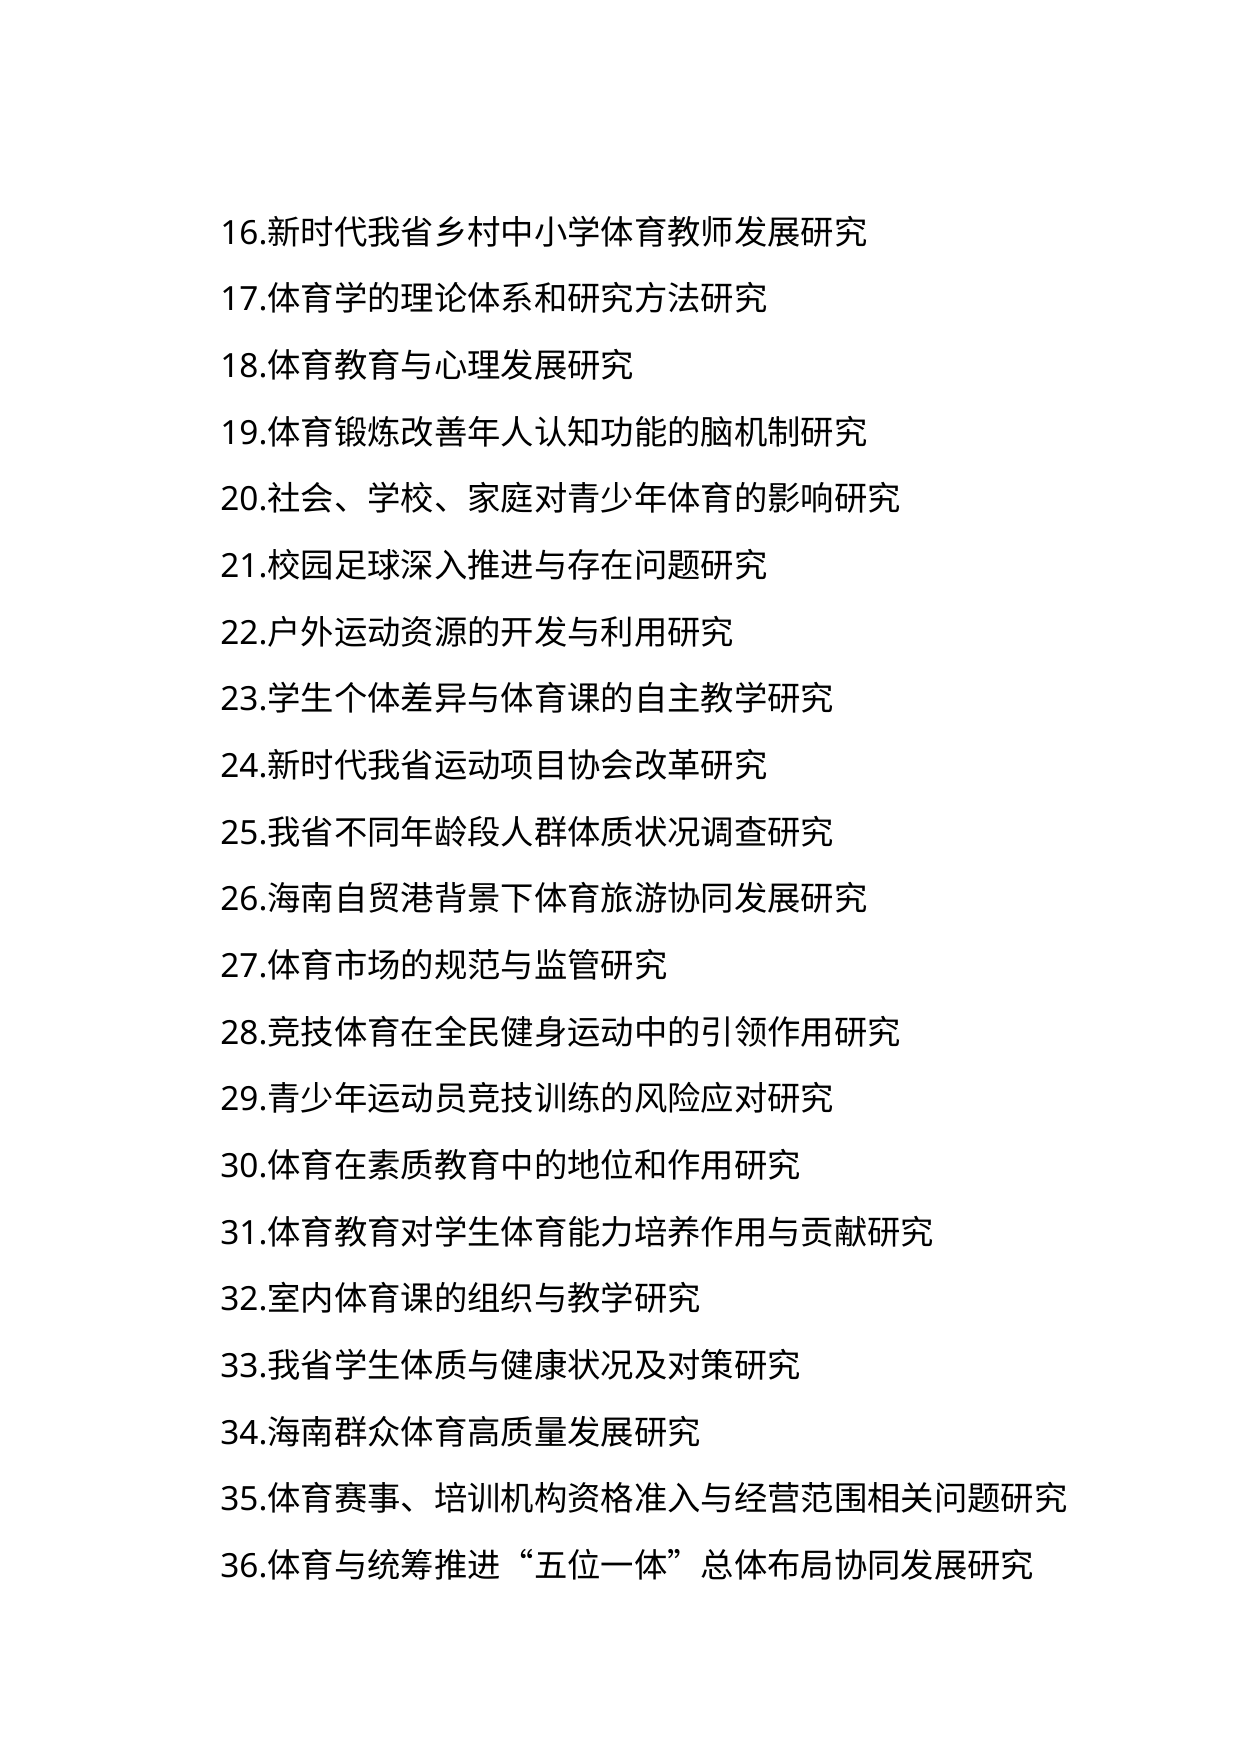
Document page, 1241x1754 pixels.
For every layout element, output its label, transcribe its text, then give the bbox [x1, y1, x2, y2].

text 28.竞技体育在全民健身运动中的引领作用研究 [153, 996, 1093, 1063]
text 33.我省学生体质与健康状况及对策研究 [153, 1330, 1093, 1396]
text 30.体育在素质教育中的地位和作用研究 [153, 1130, 1093, 1196]
text 34.海南群众体育高质量发展研究 [153, 1396, 1093, 1463]
text 21.校园足球深入推进与存在问题研究 [153, 530, 1093, 596]
text 35.体育赛事、培训机构资格准入与经营范围相关问题研究 [153, 1463, 1093, 1530]
text 25.我省不同年龄段人群体质状况调查研究 [153, 796, 1093, 863]
text 31.体育教育对学生体育能力培养作用与贡献研究 [153, 1196, 1093, 1263]
text 26.海南自贸港背景下体育旅游协同发展研究 [153, 863, 1093, 930]
text 32.室内体育课的组织与教学研究 [153, 1263, 1093, 1330]
text 16.新时代我省乡村中小学体育教师发展研究 [153, 196, 1093, 263]
text 18.体育教育与心理发展研究 [153, 330, 1093, 396]
text 29.青少年运动员竞技训练的风险应对研究 [153, 1063, 1093, 1130]
text 17.体育学的理论体系和研究方法研究 [153, 263, 1093, 330]
text 24.新时代我省运动项目协会改革研究 [153, 730, 1093, 796]
text 22.户外运动资源的开发与利用研究 [153, 596, 1093, 663]
text 19.体育锻炼改善年人认知功能的脑机制研究 [153, 396, 1093, 463]
text 20.社会、学校、家庭对青少年体育的影响研究 [153, 463, 1093, 530]
text 23.学生个体差异与体育课的自主教学研究 [153, 663, 1093, 730]
text 36.体育与统筹推进“五位一体”总体布局协同发展研究 [153, 1530, 1093, 1596]
text 27.体育市场的规范与监管研究 [153, 930, 1093, 996]
